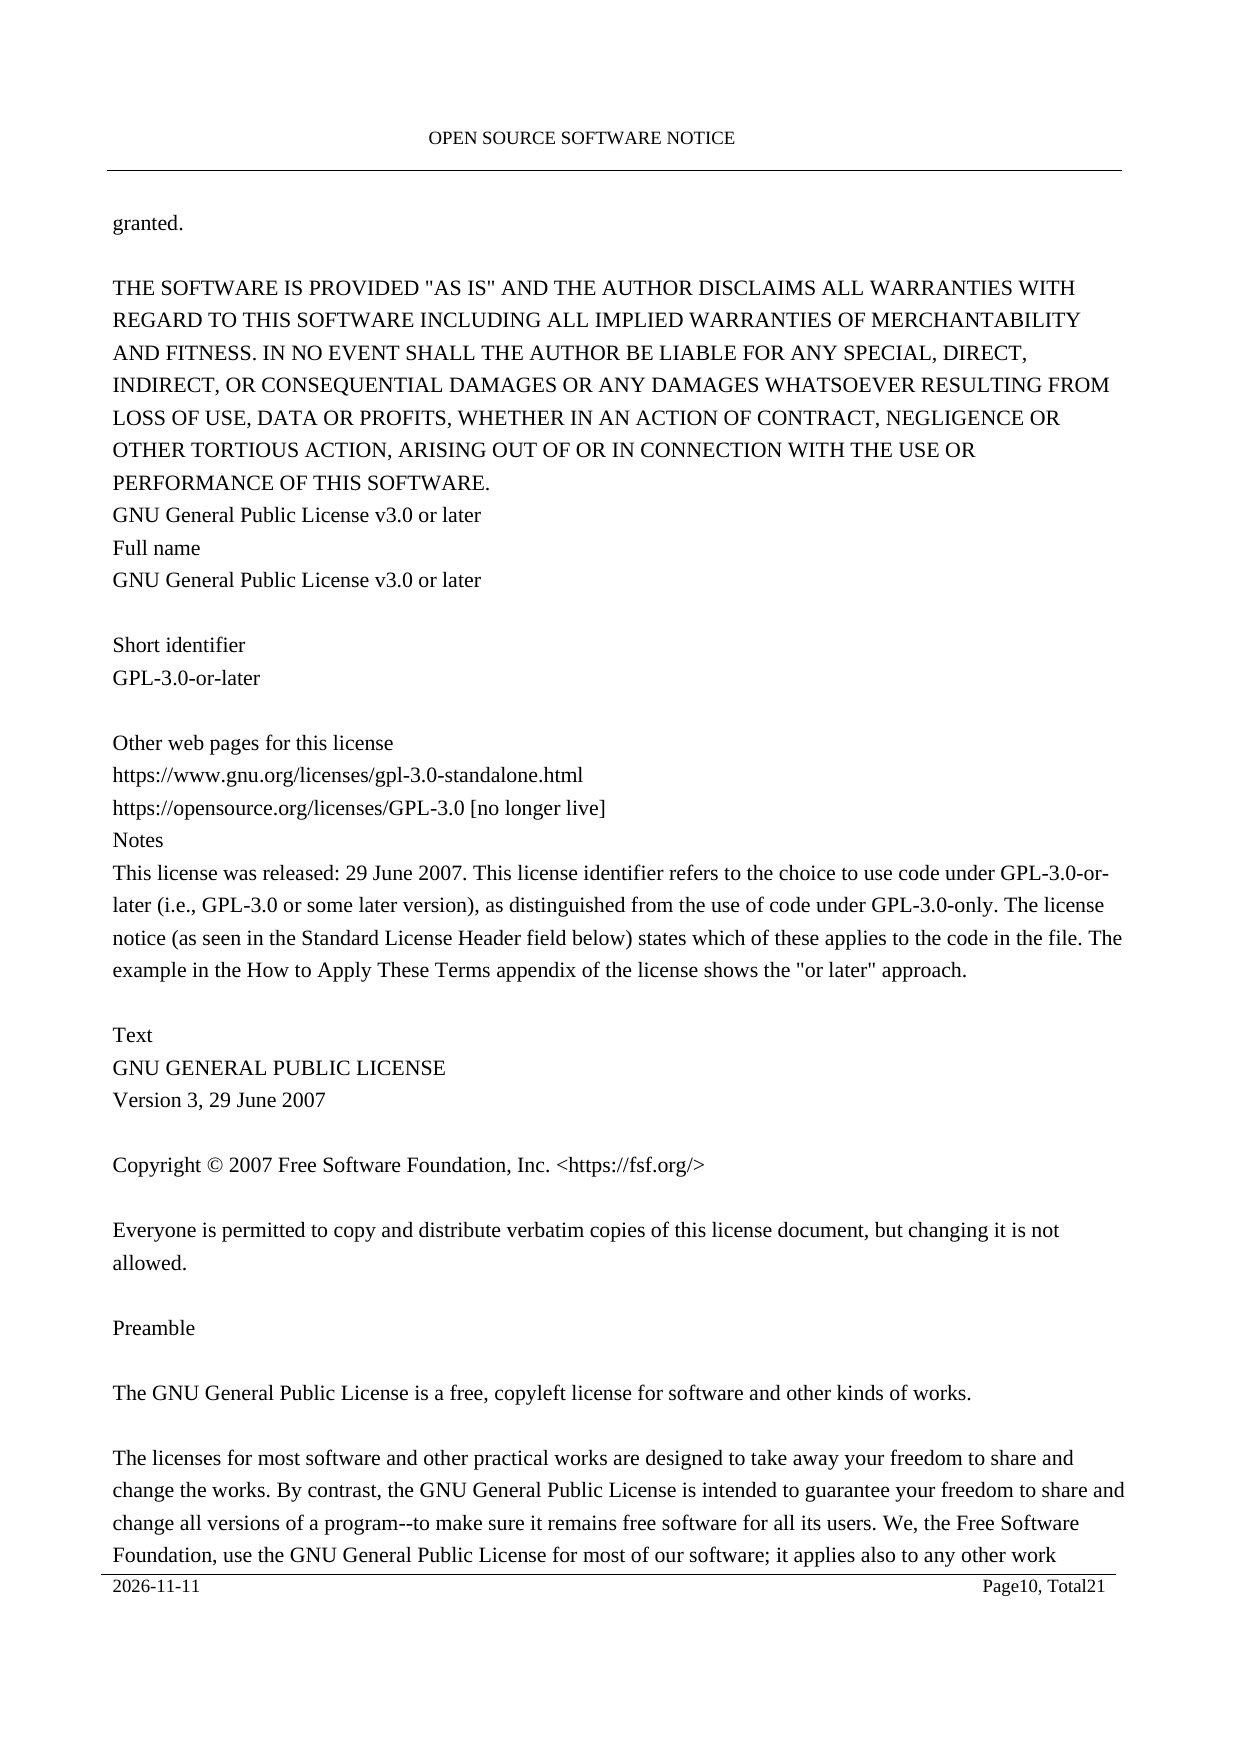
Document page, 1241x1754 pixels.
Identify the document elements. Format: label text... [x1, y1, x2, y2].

text Full name [112, 531, 1128, 564]
text GNU General Public License v3.0 or later [112, 564, 1128, 596]
text Notes [112, 824, 1128, 856]
text Short identifier [112, 629, 1128, 661]
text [112, 1441, 1128, 1571]
text Copyright © 2007 Free Software Foundation, Inc. <https://fsf.org/> [112, 1149, 1128, 1181]
text GNU GENERAL PUBLIC LICENSE [112, 1051, 1128, 1084]
text Version 3, 29 June 2007 [112, 1084, 1128, 1116]
text Other web pages for this license [112, 726, 1128, 759]
text GNU General Public License v3.0 or later [112, 499, 1128, 531]
text GPL-3.0-or-later [112, 661, 1128, 694]
text The GNU General Public License is a free, copyleft license for software and other kinds of works. [112, 1376, 1128, 1409]
text Text [112, 1019, 1128, 1051]
text https://www.gnu.org/licenses/gpl-3.0-standalone.html [112, 759, 1128, 791]
text Everyone is permitted to copy and distribute verbatim copies of this license document, but changing it is not allowed. [112, 1214, 1128, 1279]
text https://opensource.org/licenses/GPL-3.0 [no longer live] [112, 791, 1128, 824]
text This license was released: 29 June 2007. This license identifier refers to the choice to use code under GPL-3.0-or-later (i.e., GPL-3.0 or some later version), as distinguished from the use of code under GPL-3.0-only. The license notice (as seen in the Standard License Header field below) states which of these applies to the code in the file. The example in the How to Apply These Terms appendix of the license shows the "or later" approach. [112, 856, 1128, 986]
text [112, 206, 1128, 499]
text Preamble [112, 1311, 1128, 1344]
